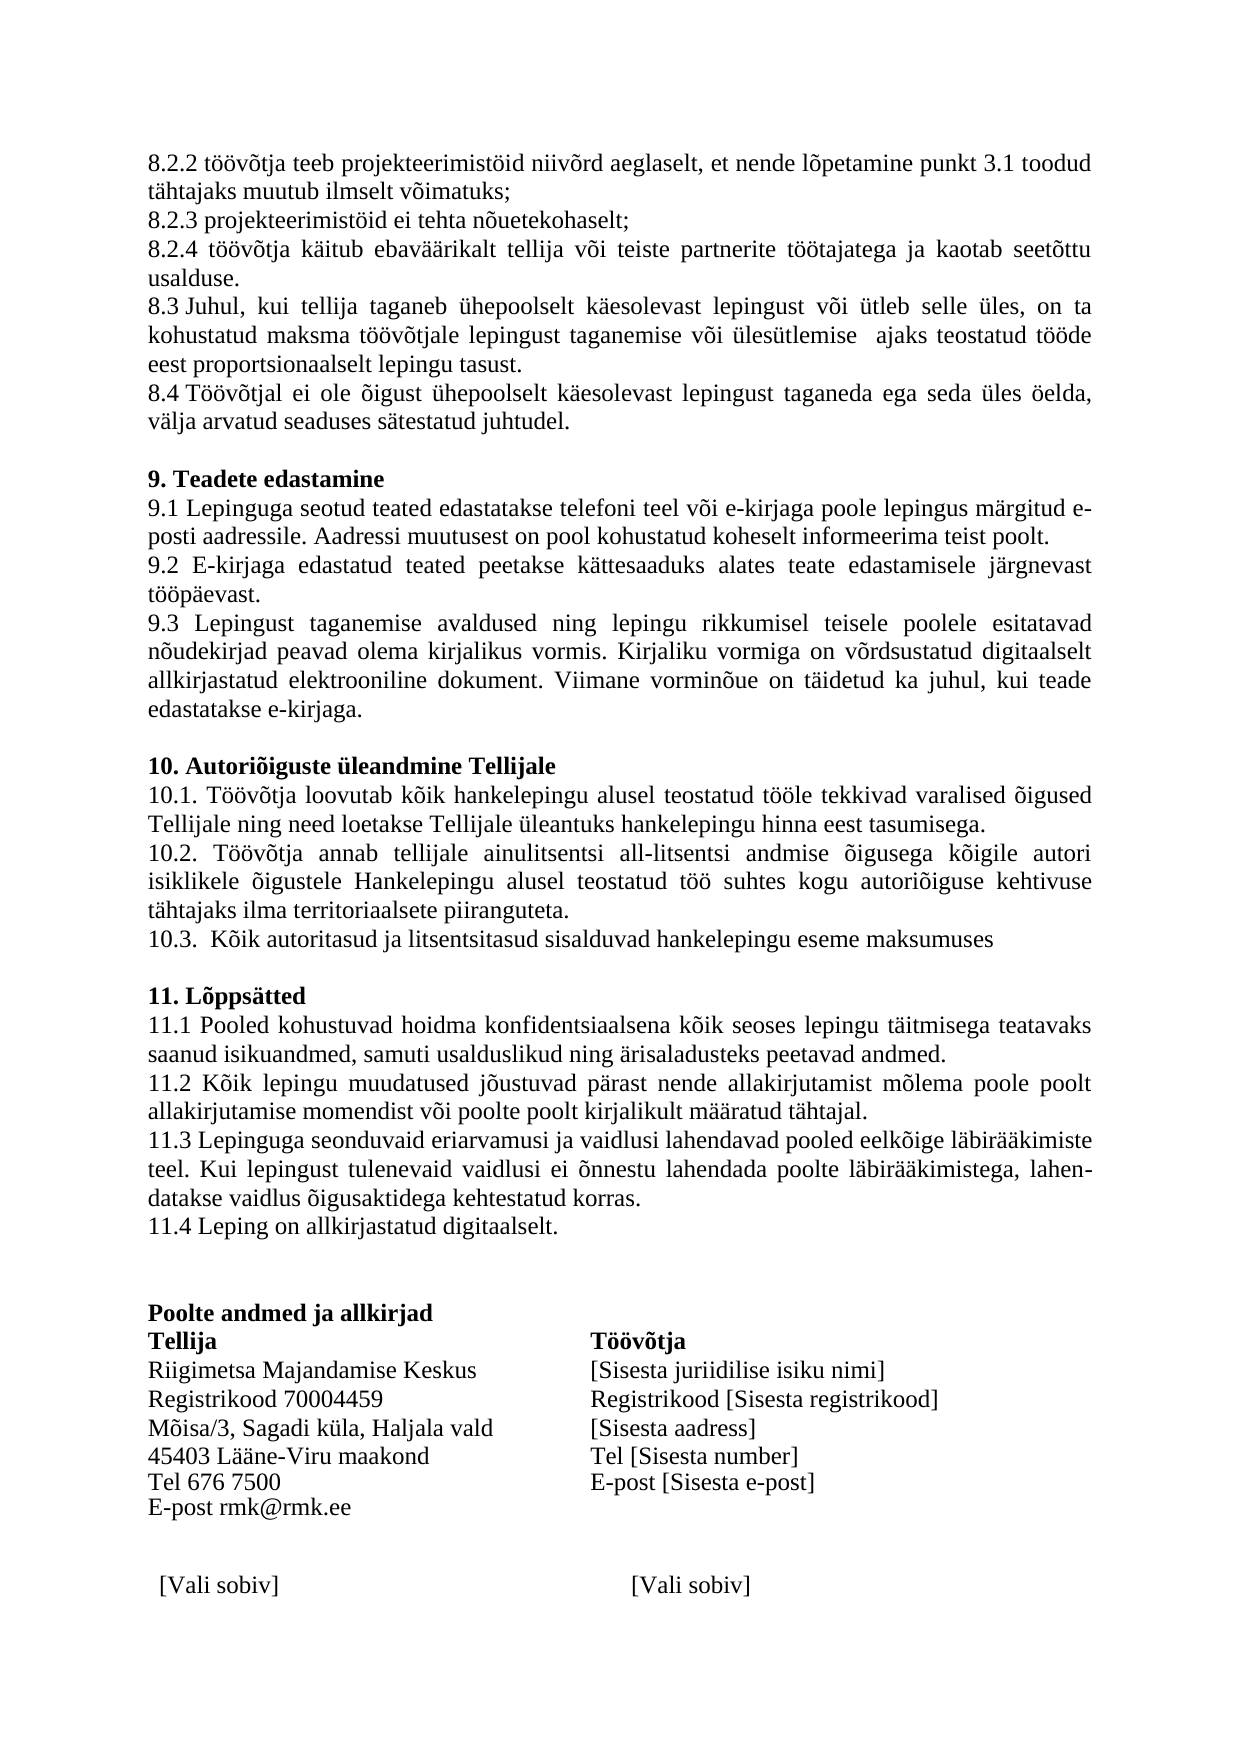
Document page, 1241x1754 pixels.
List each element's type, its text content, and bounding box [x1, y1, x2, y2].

text E-post rmk@rmk.ee [148, 1495, 1093, 1520]
text Tel 676 7500 E-post [148, 1470, 1093, 1495]
text 9. Teadete edastamine [148, 464, 1093, 493]
text 10. Autoriõiguste üleandmine Tellijale [148, 751, 1093, 780]
text 10.2. Töövõtja annab tellijale ainulitsentsi all-litsentsi andmise õigusega kõigile autori isiklikele õigustele Hankelepingu alusel teostatud töö suhtes kogu autoriõiguse kehtivuse tähtajaks ilma territoriaalsete piiranguteta. [148, 838, 1093, 924]
text 8.3 Juhul, kui tellija taganeb ühepoolselt käesolevast lepingust või ütleb selle üles, on ta kohustatud maksma töövõtjale lepingust taganemise või ülesütlemise ajaks teostatud tööde eest proportsionaalselt lepingu tasust. [148, 291, 1093, 378]
text 11.4 [148, 1211, 1093, 1240]
text 11.2 Kõik lepingu muudatused jõustuvad pärast nende allakirjutamist mõlema poole poolt allakirjutamise momendist või poolte poolt kirjalikult määratud tähtajal. [148, 1068, 1093, 1125]
text 8.4 Töövõtjal ei ole õigust ühepoolselt käesolevast lepingust taganeda ega seda üles öelda, välja arvatud seaduses sätestatud juhtudel. [148, 378, 1093, 435]
table_header [620, 1570, 1092, 1599]
text 10.3. Kõik autoritasud ja litsentsitasud sisalduvad hankelepingu eseme maksumuses [148, 924, 1093, 953]
text 9.1 Lepinguga seotud teated edastatakse telefoni teel või e-kirjaga poole lepingus märgitud e-posti aadressile. Aadressi muutusest on pool kohustatud koheselt informeerima teist poolt. [148, 493, 1093, 550]
text Poolte andmed ja allkirjad [148, 1298, 1093, 1326]
text Registrikood 70004459 Registrikood [148, 1384, 1093, 1413]
text 45403 Lääne-Viru maakond Tel [148, 1441, 1093, 1470]
text 11. Lõppsätted [148, 981, 1093, 1010]
text 11.1 Pooled kohustuvad hoidma konfidentsiaalsena kõik seoses lepingu täitmisega teatavaks saanud isikuandmed, samuti usalduslikud ning ärisaladusteks peetavad andmed. [148, 1010, 1093, 1068]
text Tellija Töövõtja [148, 1326, 1093, 1355]
text 10.1. Töövõtja loovutab kõik hankelepingu alusel teostatud tööle tekkivad varalised õigused Tellijale ning need loetakse Tellijale üleantuks hankelepingu hinna eest tasumisega. [148, 780, 1093, 838]
text 8.2.4 töövõtja käitub ebaväärikalt tellija või teiste partnerite töötajatega ja kaotab seetõttu usalduse. [148, 234, 1093, 291]
text 8.2.3 projekteerimistöid ei tehta nõuetekohaselt; [148, 205, 1093, 234]
text 11.3 Lepinguga seonduvaid eriarvamusi ja vaidlusi lahendavad pooled eelkõige läbirääkimiste teel. Kui lepingust tulenevaid vaidlusi ei õnnestu lahendada poolte läbirääkimistega, lahendatakse vaidlus õigusaktidega kehtestatud korras. [148, 1125, 1093, 1211]
text 8.2.2 töövõtja teeb projekteerimistöid niivõrd aeglaselt, et nende lõpetamine punkt 3.1 toodud tähtajaks muutub ilmselt võimatuks; [148, 148, 1093, 205]
text 9.3 Lepingust taganemise avaldused ning lepingu rikkumisel teisele poolele esitatavad nõudekirjad peavad olema kirjalikus vormis. Kirjaliku vormiga on võrdsustatud digitaalselt allkirjastatud elektrooniline dokument. Viimane vorminõue on täidetud ka juhul, kui teade edastatakse e-kirjaga. [148, 608, 1093, 723]
text 9.2 E-kirjaga edastatud teated peetakse kättesaaduks alates teate edastamisele järgnevast tööpäevast. [148, 550, 1093, 608]
text Mõisa/3, Sagadi küla, Haljala vald [148, 1413, 1093, 1441]
text Riigimetsa Majandamise Keskus [148, 1355, 1093, 1384]
table_header [148, 1570, 619, 1599]
